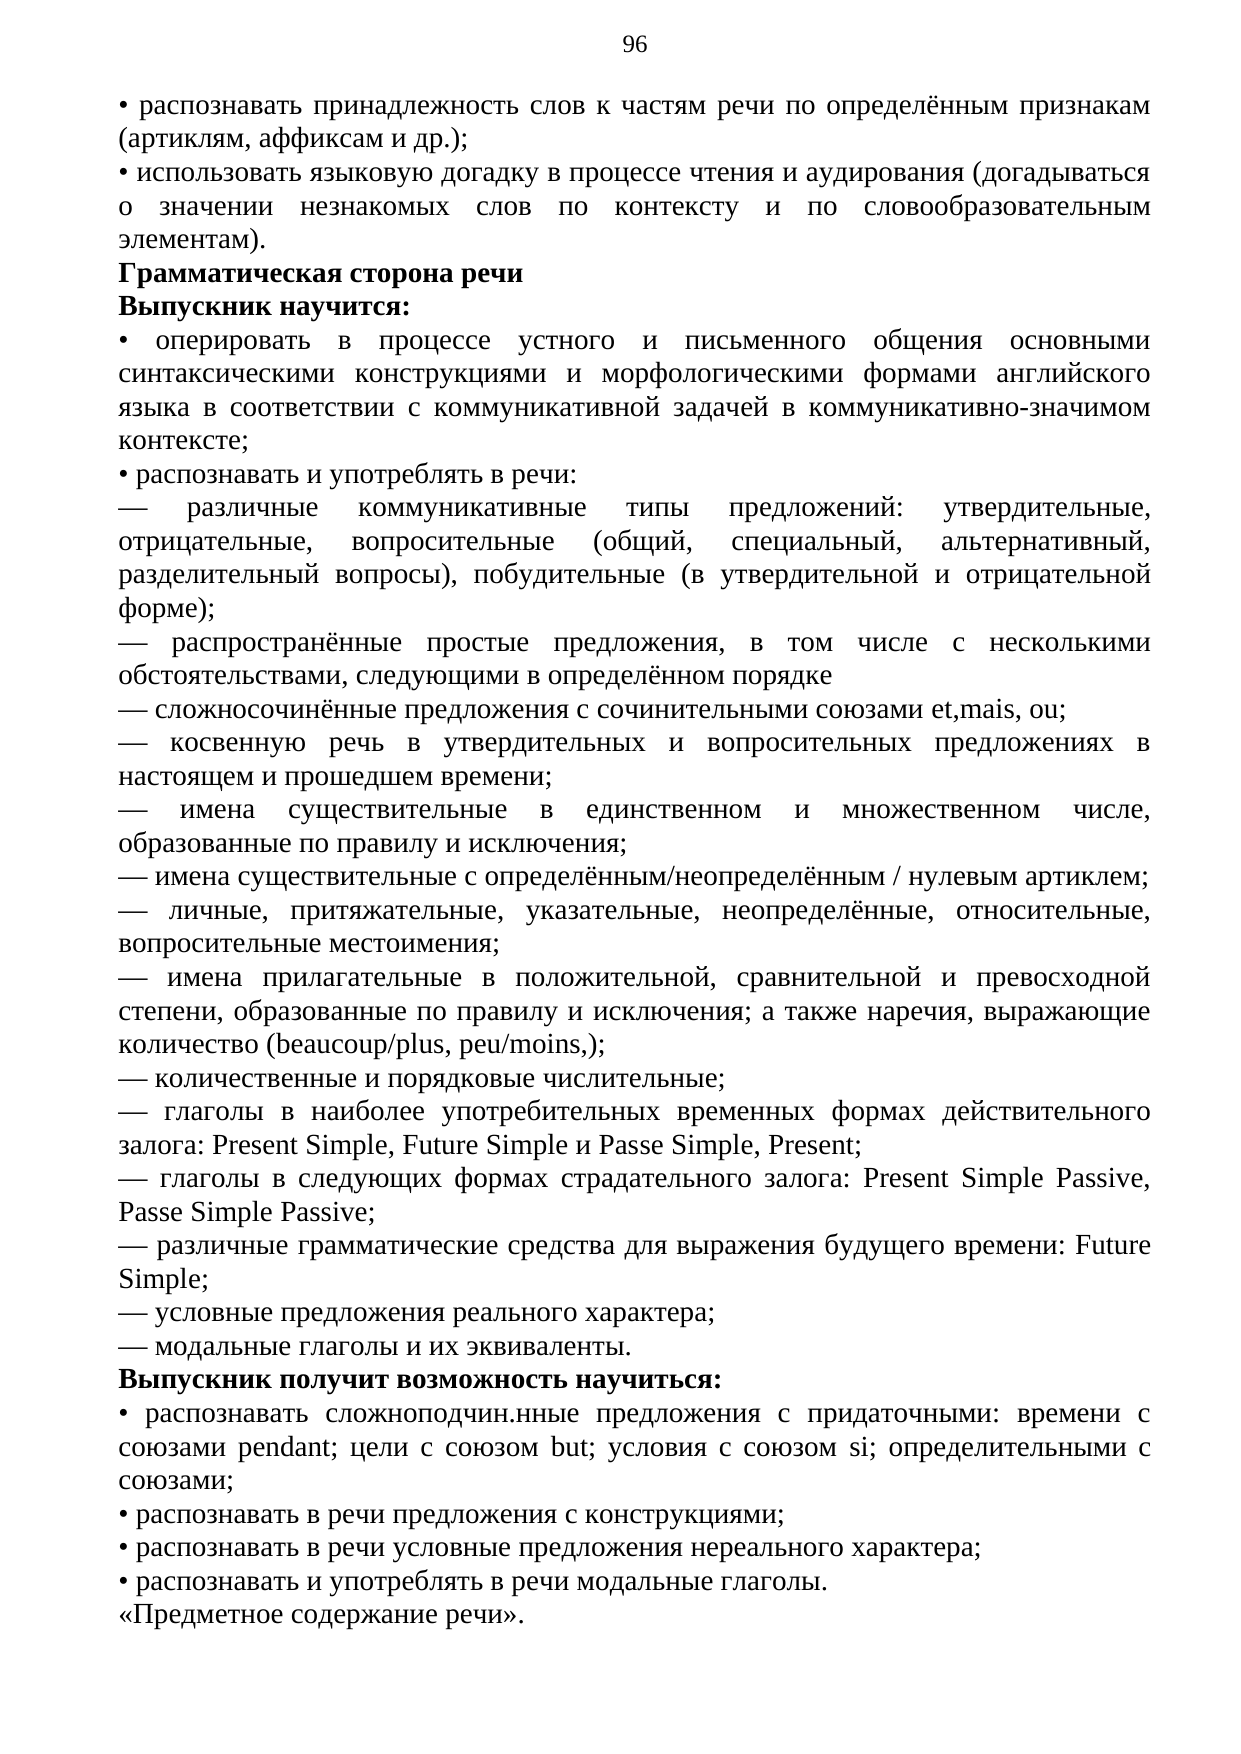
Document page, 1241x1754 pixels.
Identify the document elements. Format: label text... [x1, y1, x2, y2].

text • распознавать и употреблять в речи: [118, 456, 1152, 489]
text • распознавать принадлежность слов к частям речи по определённым признакам (артиклям, аффиксам и др.); [118, 87, 1152, 154]
text — количественные и порядковые числительные; [118, 1060, 1152, 1093]
text • распознавать сложноподчин.нные предложения с придаточными: времени с союзами pendant; цели с союзом but; условия с союзом si; определительными с союзами; [118, 1395, 1152, 1496]
text • оперировать в процессе устного и письменного общения основными синтаксическими конструкциями и морфологическими формами английского языка в соответствии с коммуникативной задачей в коммуникативно-значимом контексте; [118, 322, 1152, 456]
text — модальные глаголы и их эквиваленты. [118, 1328, 1152, 1362]
text — условные предложения реального характера; [118, 1294, 1152, 1328]
text Выпускник научится: [118, 288, 1152, 322]
text — различные коммуникативные типы предложений: утвердительные, отрицательные, вопросительные (общий, специальный, альтернативный, разделительный вопросы), побудительные (в утвердительной и отрицательной форме); [118, 489, 1152, 624]
text — сложносочинённые предложения с сочинительными союзами et,mais, ou; [118, 691, 1152, 724]
text • распознавать и употреблять в речи модальные глаголы. [118, 1563, 1152, 1596]
text • использовать языковую догадку в процессе чтения и аудирования (догадываться о значении незнакомых слов по контексту и по словообразовательным элементам). [118, 154, 1152, 255]
text — косвенную речь в утвердительных и вопросительных предложениях в настоящем и прошедшем времени; [118, 724, 1152, 791]
text — глаголы в наиболее употребительных временных формах действительного залога: Present Simple, Future Simple и Passe Simple, Present; [118, 1093, 1152, 1160]
text — личные, притяжательные, указательные, неопределённые, относительные, вопросительные местоимения; [118, 892, 1152, 959]
text • распознавать в речи условные предложения нереального характера; [118, 1529, 1152, 1563]
text • распознавать в речи предложения с конструкциями; [118, 1496, 1152, 1529]
text «Предметное содержание речи». [118, 1596, 1152, 1630]
text — глаголы в следующих формах страдательного залога: Present Simple Passive, Passe Simple Passive; [118, 1160, 1152, 1227]
text — различные грамматические средства для выражения будущего времени: Future Simple; [118, 1227, 1152, 1294]
text — имена существительные в единственном и множественном числе, образованные по правилу и исключения; [118, 791, 1152, 858]
text Грамматическая сторона речи [118, 255, 1152, 288]
text Выпускник получит возможность научиться: [118, 1362, 1152, 1395]
text — распространённые простые предложения, в том числе с несколькими обстоятельствами, следующими в определённом порядке [118, 624, 1152, 691]
text — имена прилагательные в положительной, сравнительной и превосходной степени, образованные по правилу и исключения; а также наречия, выражающие количество (beaucoup/plus, peu/moins,); [118, 959, 1152, 1060]
text — имена существительные c определённым/неопределённым / нулевым артиклем; [118, 858, 1152, 892]
